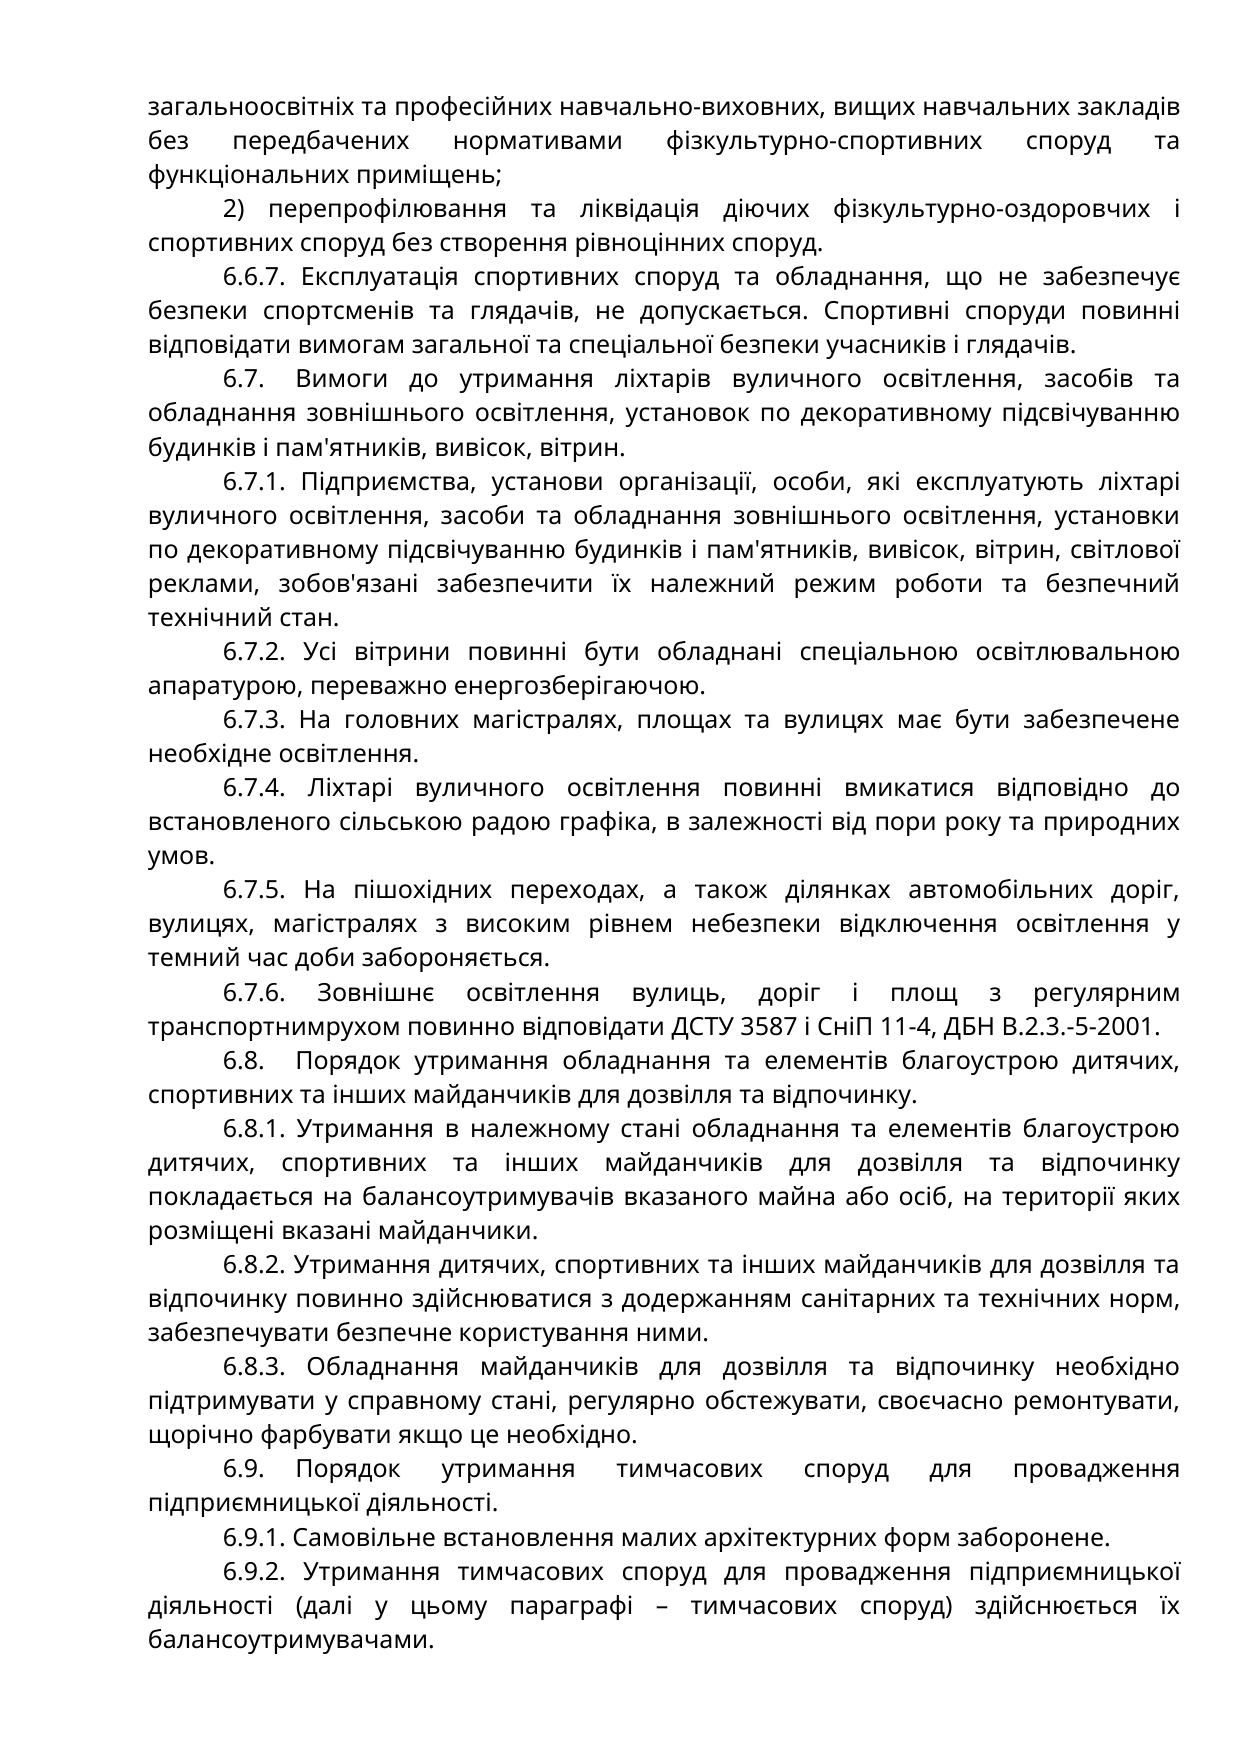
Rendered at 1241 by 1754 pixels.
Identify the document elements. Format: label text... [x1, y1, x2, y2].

text 6.7.2. Усі вітрини повинні бути обладнані спеціальною освітлювальною апаратурою, переважно енергозберігаючою. [148, 633, 1181, 702]
text 6.7.6. Зовнішнє освітлення вулиць, доріг і площ з регулярним транспортнимрухом повинно відповідати ДСТУ 3587 і СніП 11-4, ДБН В.2.3.-5-2001. [148, 974, 1181, 1042]
text 6.7.5. На пішохідних переходах, а також ділянках автомобільних доріг, вулицях, магістралях з високим рівнем небезпеки відключення освітлення у темний час доби забороняється. [148, 872, 1181, 974]
text 6.7.1. Підприємства, установи організації, особи, які експлуатують ліхтарі вуличного освітлення, засоби та обладнання зовнішнього освітлення, установки по декоративному підсвічуванню будинків і пам'ятників, вивісок, вітрин, світлової реклами, зобов'язані забезпечити їх належний режим роботи та безпечний технічний стан. [148, 463, 1181, 633]
text 2) перепрофілювання та ліквідація діючих фізкультурно-оздоровчих і спортивних споруд без створення рівноцінних споруд. [148, 191, 1181, 259]
text 6.8.3. Обладнання майданчиків для дозвілля та відпочинку необхідно підтримувати у справному стані, регулярно обстежувати, своєчасно ремонтувати, щорічно фарбувати якщо це необхідно. [148, 1349, 1181, 1451]
text 6.7.4. Ліхтарі вуличного освітлення повинні вмикатися відповідно до встановленого сільською радою графіка, в залежності від пори року та природних умов. [148, 770, 1181, 872]
text 6.7.3. На головних магістралях, площах та вулицях має бути забезпечене необхідне освітлення. [148, 702, 1181, 770]
text 6.9.1. Самовільне встановлення малих архітектурних форм заборонене. [148, 1519, 1181, 1553]
text 6.8. Порядок утримання обладнання та елементів благоустрою дитячих, спортивних та інших майданчиків для дозвілля та відпочинку. [148, 1042, 1181, 1110]
text 6.8.2. Утримання дитячих, спортивних та інших майданчиків для дозвілля та відпочинку повинно здійснюватися з додержанням санітарних та технічних норм, забезпечувати безпечне користування ними. [148, 1247, 1181, 1349]
text 6.9.2. Утримання тимчасових споруд для провадження підприємницької діяльності (далі у цьому параграфі – тимчасових споруд) здійснюється їх балансоутримувачами. [148, 1553, 1181, 1655]
text 6.7. Вимоги до утримання ліхтарів вуличного освітлення, засобів та обладнання зовнішнього освітлення, установок по декоративному підсвічуванню будинків і пам'ятників, вивісок, вітрин. [148, 361, 1181, 463]
text 6.6.7. Експлуатація спортивних споруд та обладнання, що не забезпечує безпеки спортсменів та глядачів, не допускається. Спортивні споруди повинні відповідати вимогам загальної та спеціальної безпеки учасників і глядачів. [148, 259, 1181, 361]
text 6.8.1. Утримання в належному стані обладнання та елементів благоустрою дитячих, спортивних та інших майданчиків для дозвілля та відпочинку покладається на балансоутримувачів вказаного майна або осіб, на території яких розміщені вказані майданчики. [148, 1110, 1181, 1247]
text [148, 88, 1181, 191]
text 6.9. Порядок утримання тимчасових споруд для провадження підприємницької діяльності. [148, 1451, 1181, 1519]
